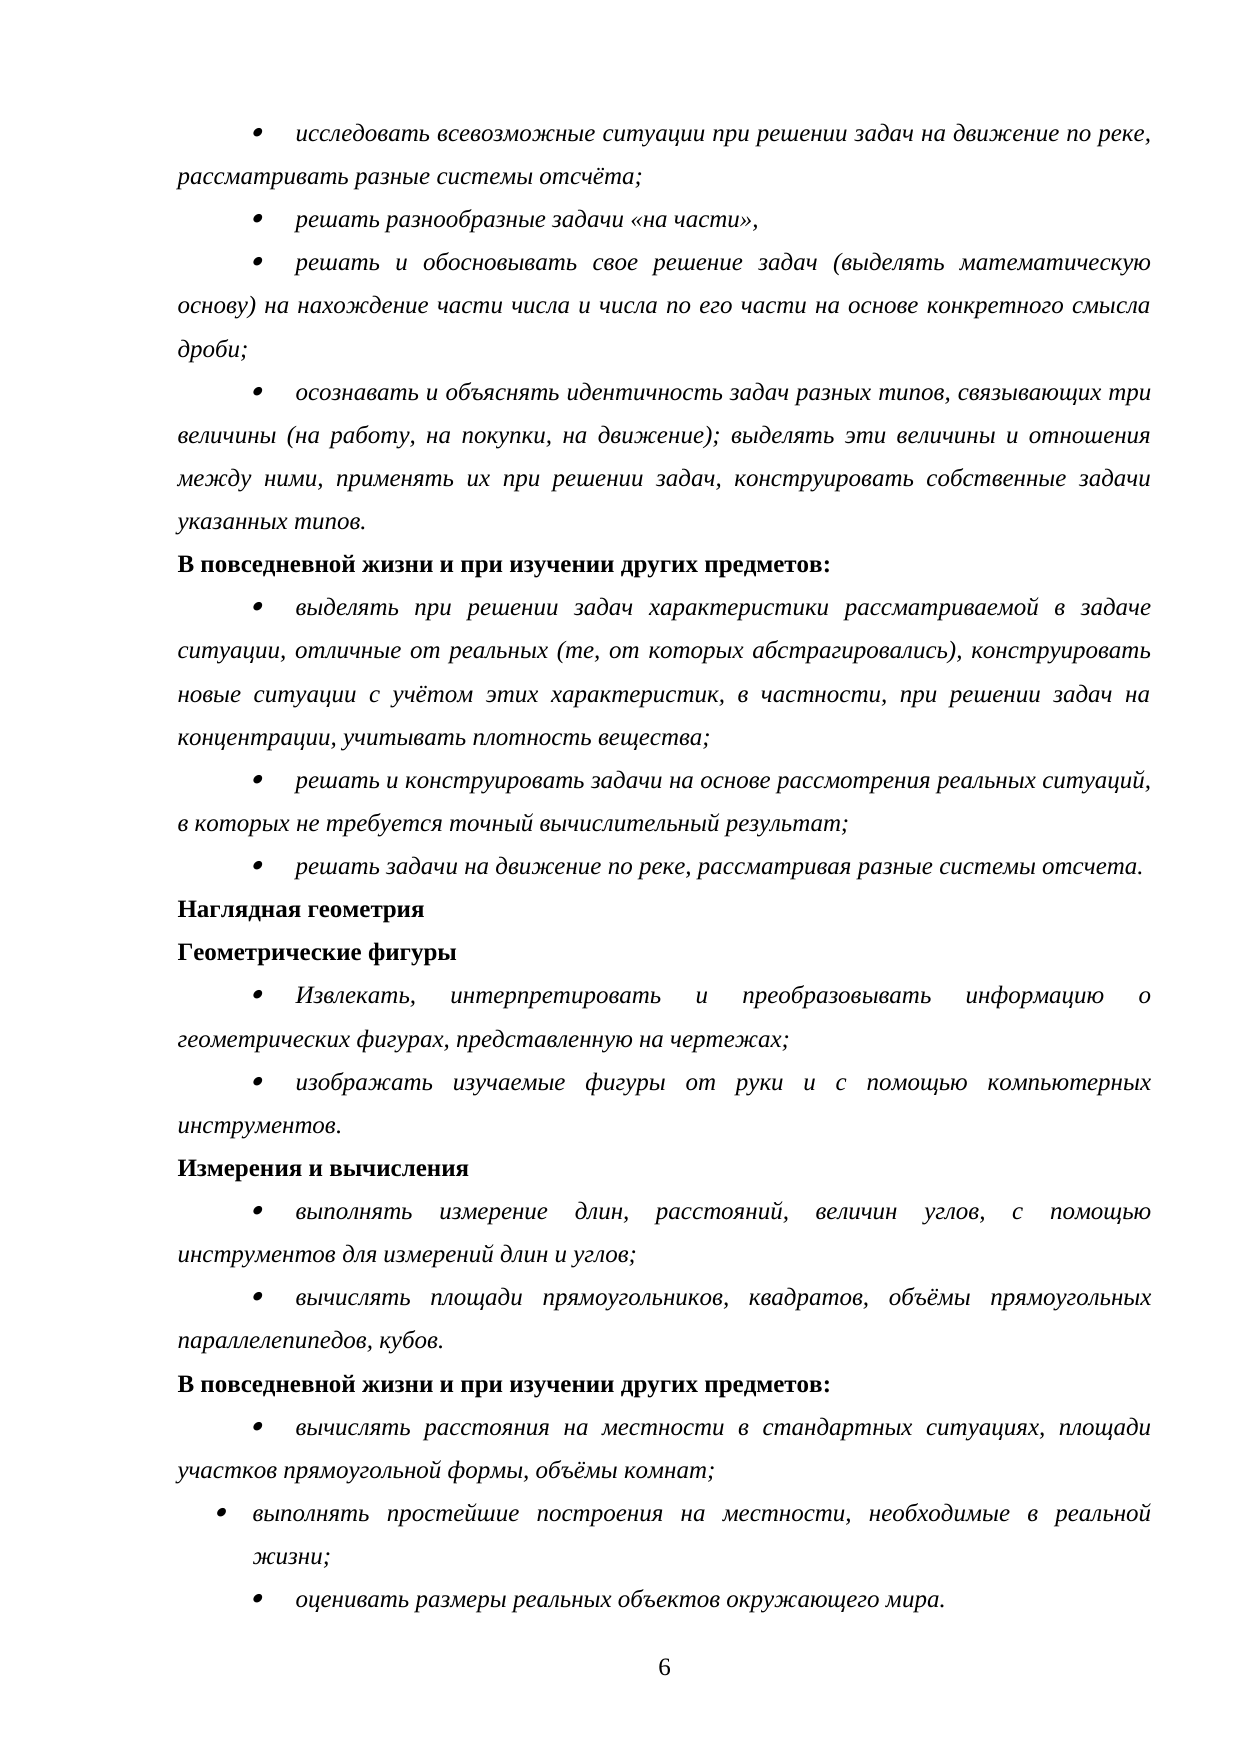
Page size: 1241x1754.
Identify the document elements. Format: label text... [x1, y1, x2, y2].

list осознавать и объяснять идентичность задач разных типов, связывающих три величины (на работу, на покупки, на движение); выделять эти величины и отношения между ними, применять их при решении задач, конструировать собственные задачи указанных типов. [177, 377, 1152, 535]
list выделять при решении задач характеристики рассматриваемой в задаче ситуации, отличные от реальных (те, от которых абстрагировались), конструировать новые ситуации с учётом этих характеристик, в частности, при решении задач на концентрации, учитывать плотность вещества; [177, 592, 1152, 751]
list выполнять измерение длин, расстояний, величин углов, с помощью инструментов для измерений длин и углов; [177, 1196, 1152, 1268]
list оценивать размеры реальных объектов окружающего мира. [177, 1584, 1152, 1613]
text Измерения и вычисления [177, 1153, 1152, 1182]
list решать разнообразные задачи «на части», [177, 204, 1152, 233]
text В повседневной жизни и при изучении других предметов: [177, 1369, 1152, 1397]
list вычислять площади прямоугольников, квадратов, объёмы прямоугольных параллелепипедов, кубов. [177, 1282, 1152, 1354]
list исследовать всевозможные ситуации при решении задач на движение по реке, рассматривать разные системы отсчёта; [177, 118, 1152, 190]
text Наглядная геометрия [177, 894, 1152, 923]
list решать и обосновывать свое решение задач (выделять математическую основу) на нахождение части числа и числа по его части на основе конкретного смысла дроби; [177, 247, 1152, 362]
list решать задачи на движение по реке, рассматривая разные системы отсчета. [177, 851, 1152, 880]
list Извлекать, интерпретировать и преобразовывать информацию о геометрических фигурах, представленную на чертежах; [177, 981, 1152, 1052]
text Геометрические фигуры [177, 937, 1152, 966]
list выполнять простейшие построения на местности, необходимые в реальной жизни; [215, 1498, 1152, 1570]
list вычислять расстояния на местности в стандартных ситуациях, площади участков прямоугольной формы, объёмы комнат; [177, 1412, 1152, 1484]
list изображать изучаемые фигуры от руки и с помощью компьютерных инструментов. [177, 1067, 1152, 1139]
list решать и конструировать задачи на основе рассмотрения реальных ситуаций, в которых не требуется точный вычислительный результат; [177, 765, 1152, 837]
text В повседневной жизни и при изучении других предметов: [177, 549, 1152, 578]
